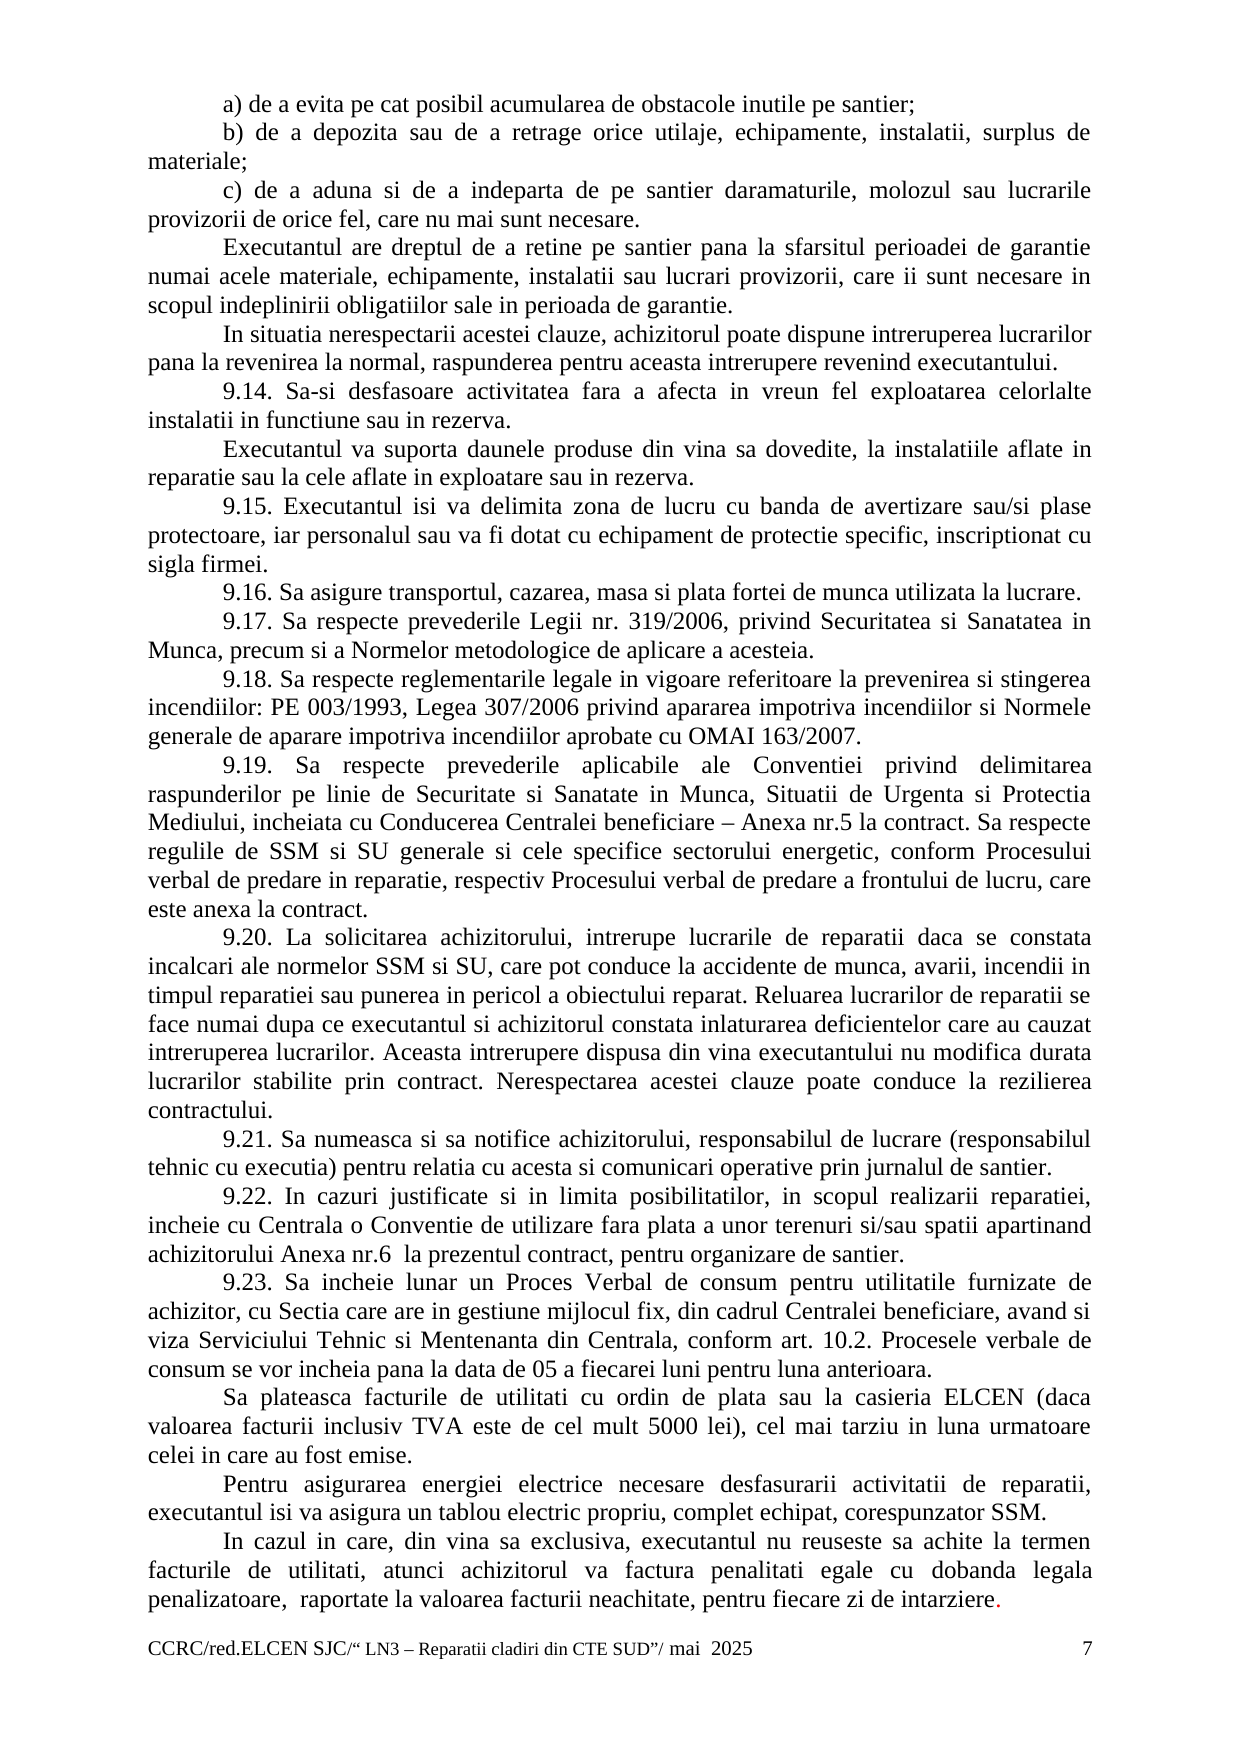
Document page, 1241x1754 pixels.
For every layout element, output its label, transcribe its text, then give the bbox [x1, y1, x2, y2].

text 9.20. La solicitarea achizitorului, intrerupe lucrarile de reparatii daca se constata incalcari ale normelor SSM si SU, care pot conduce la accidente de munca, avarii, incendii in timpul reparatiei sau punerea in pericol a obiectului reparat. Reluarea lucrarilor de reparatii se face numai dupa ce executantul si achizitorul constata inlaturarea deficientelor care au cauzat intreruperea lucrarilor. Aceasta intrerupere dispusa din vina executantului nu modifica durata lucrarilor stabilite prin contract. Nerespectarea acestei clauze poate conduce la rezilierea contractului. [148, 922, 1092, 1124]
text Executantul va suporta daunele produse din vina sa dovedite, la instalatiile aflate in reparatie sau la cele aflate in exploatare sau in rezerva. [148, 434, 1092, 491]
text 9.15. Executantul isi va delimita zona de lucru cu banda de avertizare sau/si plase protectoare, iar personalul sau va fi dotat cu echipament de protectie specific, inscriptionat cu sigla firmei. [148, 491, 1092, 577]
text In situatia nerespectarii acestei clauze, achizitorul poate dispune intreruperea lucrarilor pana la revenirea la normal, raspunderea pentru aceasta intrerupere revenind executantului. [148, 319, 1092, 376]
text In cazul in care, din vina sa exclusiva, executantul nu reuseste sa achite la termen facturile de utilitati, atunci achizitorul va factura penalitati egale cu dobanda legala penalizatoare, raportate la valoarea facturii neachitate, pentru fiecare zi de intarziere. [148, 1526, 1092, 1612]
text 9.16. Sa asigure transportul, cazarea, masa si plata fortei de munca utilizata la lucrare. [148, 577, 1092, 606]
text a) de a evita pe cat posibil acumularea de obstacole inutile pe santier; [148, 89, 1092, 117]
text b) de a depozita sau de a retrage orice utilaje, echipamente, instalatii, surplus de materiale; [148, 117, 1092, 175]
text Executantul are dreptul de a retine pe santier pana la sfarsitul perioadei de garantie numai acele materiale, echipamente, instalatii sau lucrari provizorii, care ii sunt necesare in scopul indeplinirii obligatiilor sale in perioada de garantie. [148, 232, 1092, 319]
text 9.14. Sa-si desfasoare activitatea fara a afecta in vreun fel exploatarea celorlalte instalatii in functiune sau in rezerva. [148, 376, 1092, 434]
text 9.18. Sa respecte reglementarile legale in vigoare referitoare la prevenirea si stingerea incendiilor: PE 003/1993, Legea 307/2006 privind apararea impotriva incendiilor si Normele generale de aparare impotriva incendiilor aprobate cu OMAI 163/2007. [148, 664, 1092, 750]
text 9.23. Sa incheie lunar un Proces Verbal de consum pentru utilitatile furnizate de achizitor, cu Sectia care are in gestiune mijlocul fix, din cadrul Centralei beneficiare, avand si viza Serviciului Tehnic si Mentenanta din Centrala, conform art. 10.2. Procesele verbale de consum se vor incheia pana la data de 05 a fiecarei luni pentru luna anterioara. [148, 1267, 1092, 1382]
text Sa plateasca facturile de utilitati cu ordin de plata sau la casieria ELCEN (daca valoarea facturii inclusiv TVA este de cel mult 5000 lei), cel mai tarziu in luna urmatoare celei in care au fost emise. [148, 1382, 1092, 1469]
text 9.22. In cazuri justificate si in limita posibilitatilor, in scopul realizarii reparatiei, incheie cu Centrala o Conventie de utilizare fara plata a unor terenuri si/sau spatii apartinand achizitorului Anexa nr.6 la prezentul contract, pentru organizare de santier. [148, 1181, 1092, 1267]
text c) de a aduna si de a indeparta de pe santier daramaturile, molozul sau lucrarile provizorii de orice fel, care nu mai sunt necesare. [148, 175, 1092, 232]
text 9.19. Sa respecte prevederile aplicabile ale Conventiei privind delimitarea raspunderilor pe linie de Securitate si Sanatate in Munca, Situatii de Urgenta si Protectia Mediului, incheiata cu Conducerea Centralei beneficiare – Anexa nr.5 la contract. Sa respecte regulile de SSM si SU generale si cele specifice sectorului energetic, conform Procesului verbal de predare in reparatie, respectiv Procesului verbal de predare a frontului de lucru, care este anexa la contract. [148, 750, 1092, 922]
text 9.17. Sa respecte prevederile Legii nr. 319/2006, privind Securitatea si Sanatatea in Munca, precum si a Normelor metodologice de aplicare a acesteia. [148, 606, 1092, 664]
text Pentru asigurarea energiei electrice necesare desfasurarii activitatii de reparatii, executantul isi va asigura un tablou electric propriu, complet echipat, corespunzator SSM. [148, 1469, 1092, 1526]
text 9.21. Sa numeasca si sa notifice achizitorului, responsabilul de lucrare (responsabilul tehnic cu executia) pentru relatia cu acesta si comunicari operative prin jurnalul de santier. [148, 1124, 1092, 1181]
